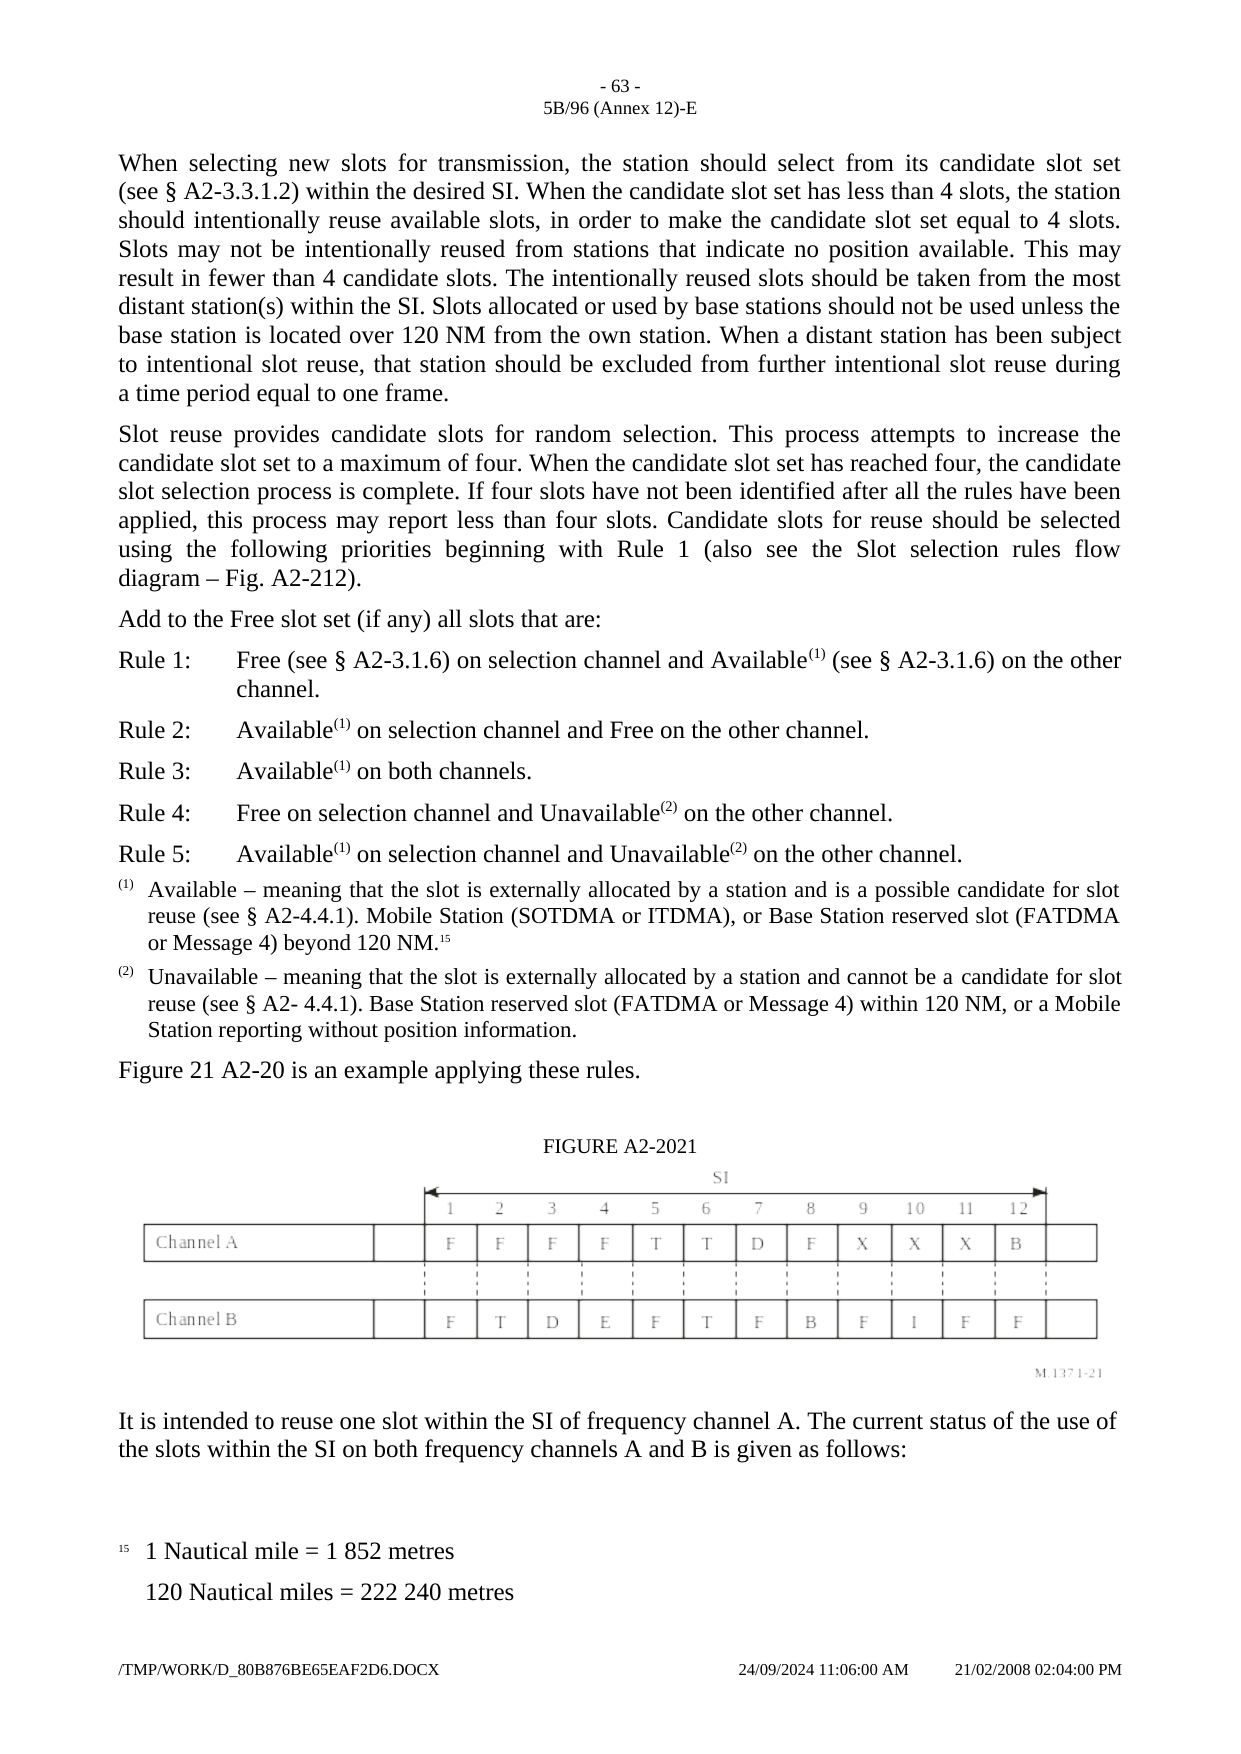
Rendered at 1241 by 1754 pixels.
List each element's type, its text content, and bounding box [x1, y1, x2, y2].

text Slot reuse provides candidate slots for random selection. This process attempts to increase the candidate slot set to a maximum of four. When the candidate slot set has reached four, the candidate slot selection process is complete. If four slots have not been identified after all the rules have been applied, this process may report less than four slots. Candidate slots for reuse should be selected using the following priorities beginning with Rule 1 (also see the Slot selection rules flow diagram – Fig. 2). [118, 419, 1122, 591]
text Rule 3: Available(1) on both channels. [118, 756, 1122, 785]
text Rule 4: Free on selection channel and Unavailable(2) on the other channel. [118, 798, 1122, 826]
text (1) Available – [118, 876, 1122, 955]
text It is intended to reuse one slot within the SI of frequency channel A. The current status of the use of the slots within the SI on both frequency channels A and B is given as follows: [118, 1406, 1122, 1463]
text (2) Unavailable – [118, 963, 1122, 1042]
text figure [118, 1134, 1122, 1158]
text Rule 5: Available(1) on selection channel and Unavailable(2) on the other channel. [118, 839, 1122, 868]
text Rule 1: Free (see § 3.1.6) on selection channel and Available(1) (see § 3.1.6) on the other channel. [118, 645, 1122, 703]
text Rule 2: Available(1) on selection channel and Free on the other channel. [118, 715, 1122, 744]
text When selecting new slots for transmission, the station should select from its candidate slot set (see § 3.3.1.2) within the desired SI. When the candidate slot set has less than 4 slots, the station should intentionally reuse available slots, in order to make the candidate slot set equal to 4 slots. Slots may not be intentionally reused from stations that indicate no position available. This may result in fewer than 4 candidate slots. The intentionally reused slots should be taken from the most distant station(s) within the SI. Slots allocated or used by base stations should not be used unless the base station is located over 120 NM from the own station. When a distant station has been subject to intentional slot reuse, that station should be excluded from further intentional slot reuse during a time period equal to one frame. [118, 148, 1122, 406]
text Add to the Free slot set (if any) all slots that are: [118, 604, 1122, 633]
text Figure is an example applying these rules. [118, 1055, 1122, 1084]
